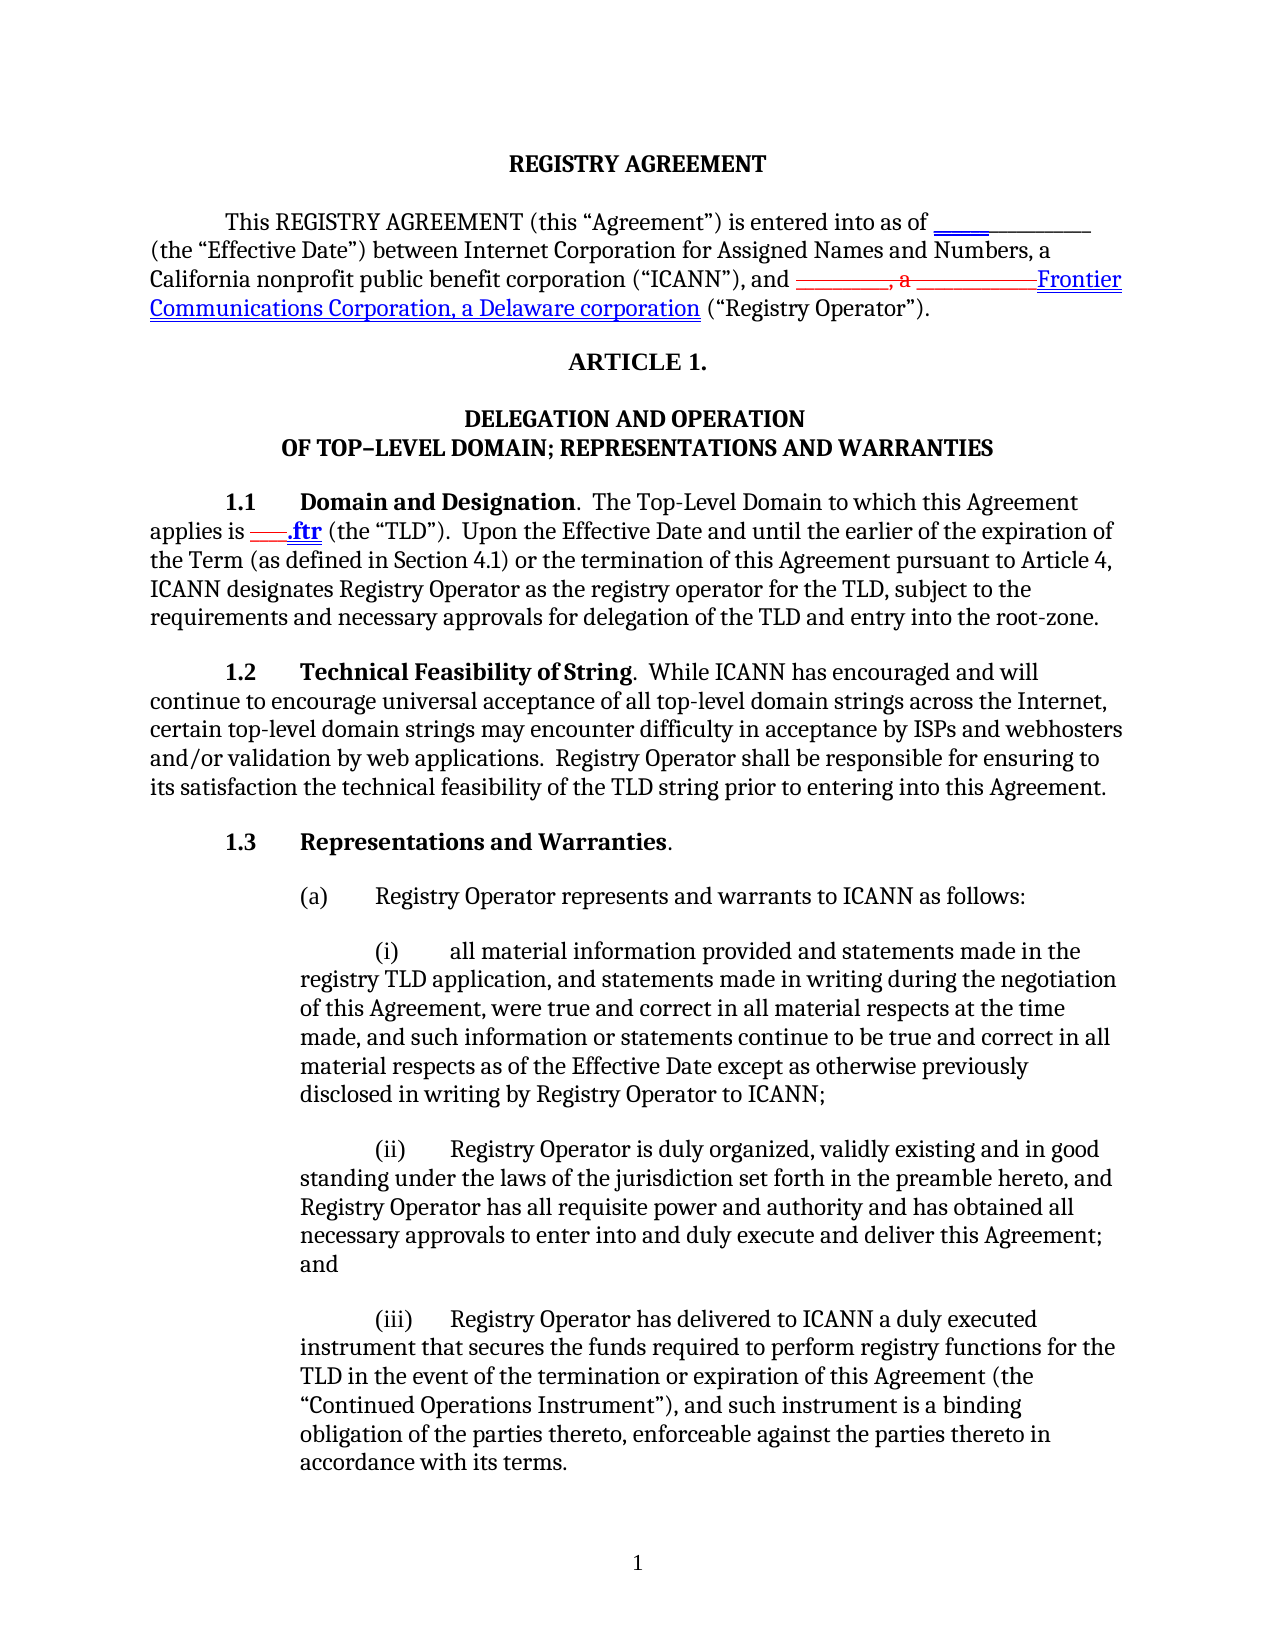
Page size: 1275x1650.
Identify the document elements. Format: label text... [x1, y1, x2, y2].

text DELEGATION AND OPERATION OF TOP–LEVEL DOMAIN; REPRESENTATIONS AND WARRANTIES [150, 347, 1125, 462]
text Registry Operator has delivered to ICANN a duly executed instrument that secures the funds required to perform registry functions for the TLD in the event of the termination or expiration of this Agreement (the “Continued Operations Instrument”), and such instrument is a binding obligation of the parties thereto, enforceable against the parties thereto in accordance with its terms. [300, 1304, 1125, 1477]
text Domain and Designation. The Top-Level Domain to which this Agreement applies is ____.ftr (the “TLD”). Upon the Effective Date and until the earlier of the expiration of the Term (as defined in Section 4.1) or the termination of this Agreement pursuant to Article 4, ICANN designates Registry Operator as the registry operator for the TLD, subject to the requirements and necessary approvals for delegation of the TLD and entry into the root-zone. [150, 487, 1125, 632]
text This REGISTRY AGREEMENT (this “Agreement”) is entered into as of _________________ (the “Effective Date”) between Internet Corporation for Assigned Names and Numbers, a California nonprofit public benefit corporation (“ICANN”), and __________, a _____________Frontier Communications Corporation, a Delaware corporation (“Registry Operator”). [150, 207, 1125, 322]
title REGISTRY AGREEMENT [150, 150, 1125, 179]
text Registry Operator is duly organized, validly existing and in good standing under the laws of the jurisdiction set forth in the preamble hereto, and Registry Operator has all requisite power and authority and has obtained all necessary approvals to enter into and duly execute and deliver this Agreement; and [300, 1134, 1125, 1279]
text all material information provided and statements made in the registry TLD application, and statements made in writing during the negotiation of this Agreement, were true and correct in all material respects at the time made, and such information or statements continue to be true and correct in all material respects as of the Effective Date except as otherwise previously disclosed in writing by Registry Operator to ICANN; [300, 936, 1125, 1109]
text Technical Feasibility of String. While ICANN has encouraged and will continue to encourage universal acceptance of all top-level domain strings across the Internet, certain top-level domain strings may encounter difficulty in acceptance by ISPs and webhosters and/or validation by web applications. Registry Operator shall be responsible for ensuring to its satisfaction the technical feasibility of the TLD string prior to entering into this Agreement. [150, 657, 1125, 802]
text Registry Operator represents and warrants to ICANN as follows: [150, 881, 1125, 911]
text Representations and Warranties. [150, 827, 1125, 856]
